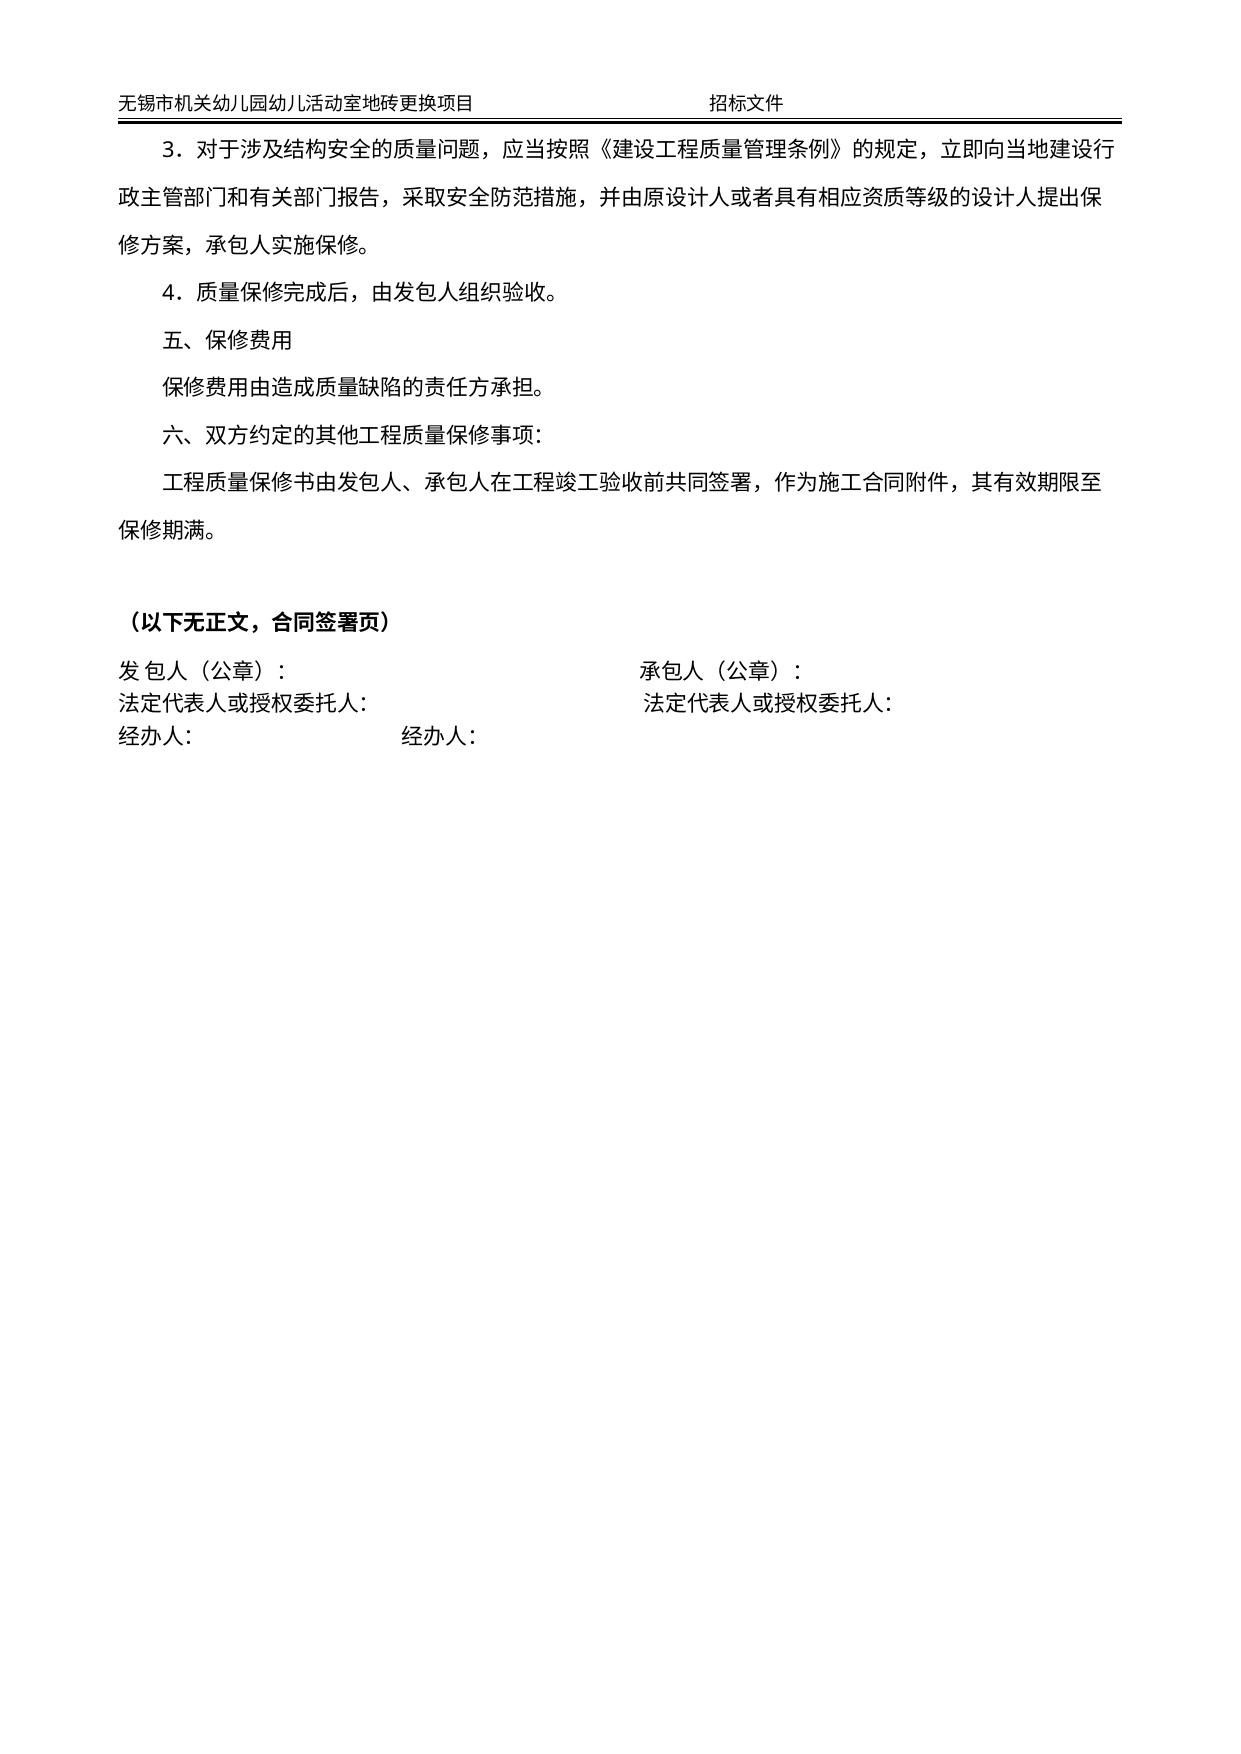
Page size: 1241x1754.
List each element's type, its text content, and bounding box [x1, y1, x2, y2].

text 保修费用由造成质量缺陷的责任方承担。 [118, 370, 1122, 402]
text （以下无正文，合同签署页） [118, 605, 1122, 637]
text 4．质量保修完成后，由发包人组织验收。 [118, 275, 1122, 307]
text 五、保修费用 [118, 323, 1122, 354]
text 工程质量保修书由发包人、承包人在工程竣工验收前共同签署，作为施工合同附件，其有效期限至保修期满。 [118, 465, 1122, 544]
text 经办人： 经办人： [118, 718, 1122, 751]
text 发 包人（公章）： 承包人（公章）： [118, 653, 1122, 686]
text 六、双方约定的其他工程质量保修事项： [118, 418, 1122, 449]
text 3．对于涉及结构安全的质量问题，应当按照《建设工程质量管理条例》的规定，立即向当地建设行政主管部门和有关部门报告，采取安全防范措施，并由原设计人或者具有相应资质等级的设计人提出保修方案，承包人实施保修。 [118, 132, 1122, 259]
text 法定代表人或授权委托人： 法定代表人或授权委托人： [118, 686, 1122, 718]
